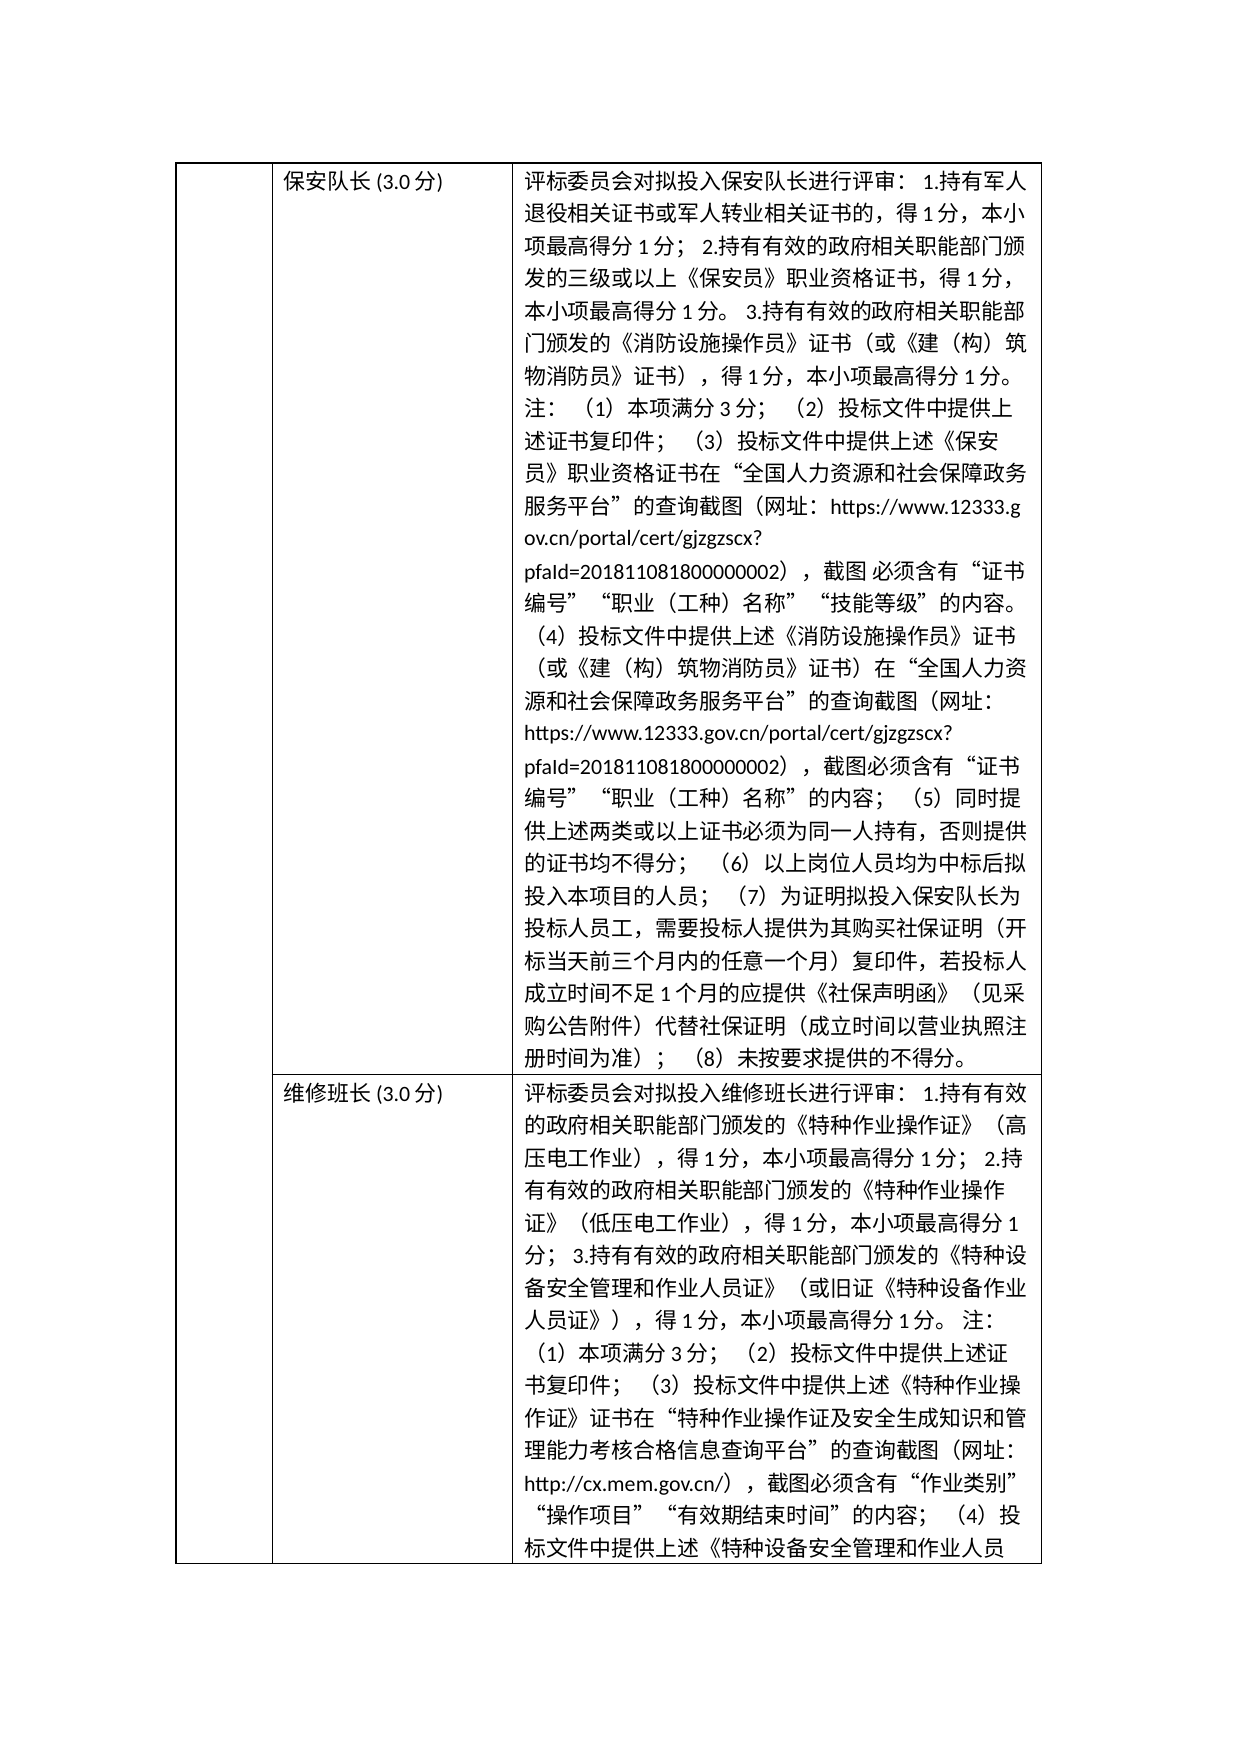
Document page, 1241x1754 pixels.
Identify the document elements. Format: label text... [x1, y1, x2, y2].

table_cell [513, 1075, 1041, 1563]
table_cell 保安队长 (3.0分) [273, 164, 512, 1073]
table_cell 维修班长 (3.0分) [273, 1075, 512, 1563]
table_cell 评标委员会对拟投入保安队长进行评审： 1.持有军人退役相关证书或军人转业相关证书的，得1分，本小项最高得分1分； 2.持有有效的政府相关职能部门颁发的三级或以上《保安员》职业资格证书，得1分，本小项最高得分1分。 3.持有有效的政府相关职能部门颁发的《消防设施操作员》证书（或《建（构）筑物消防员》证书），得1分，本小项最高得分1分。 注： （1）本项满分3分； （2）投标文件中提供上述证书复印件； （3）投标文件中提供上述《保安员》职业资格证书在“全国人力资源和社会保障政务服务平台”的查询截图（网址：https://www.12333.gov.cn/portal/cert/gjzgzscx?pfaId=201811081800000002），截图 必须含有“证书编号”“职业（工种）名称”“技能等级”的内容。 （4）投标文件中提供上述《消防设施操作员》证书（或《建（构）筑物消防员》证书）在“全国人力资源和社会保障政务服务平台”的查询截图（网址：https://www.12333.gov.cn/portal/cert/gjzgzscx?pfaId=201811081800000002），截图必须含有“证书编号”“职业（工种）名称”的内容； （5）同时提供上述两类或以上证书必须为同一人持有，否则提供的证书均不得分； （6）以上岗位人员均为中标后拟投入本项目的人员； （7）为证明拟投入保安队长为投标人员工，需要投标人提供为其购买社保证明（开标当天前三个月内的任意一个月）复印件，若投标人成立时间不足1个月的应提供《社保声明函》（见采购公告附件）代替社保证明（成立时间以营业执照注册时间为准）； （8）未按要求提供的不得分。 [513, 164, 1041, 1073]
